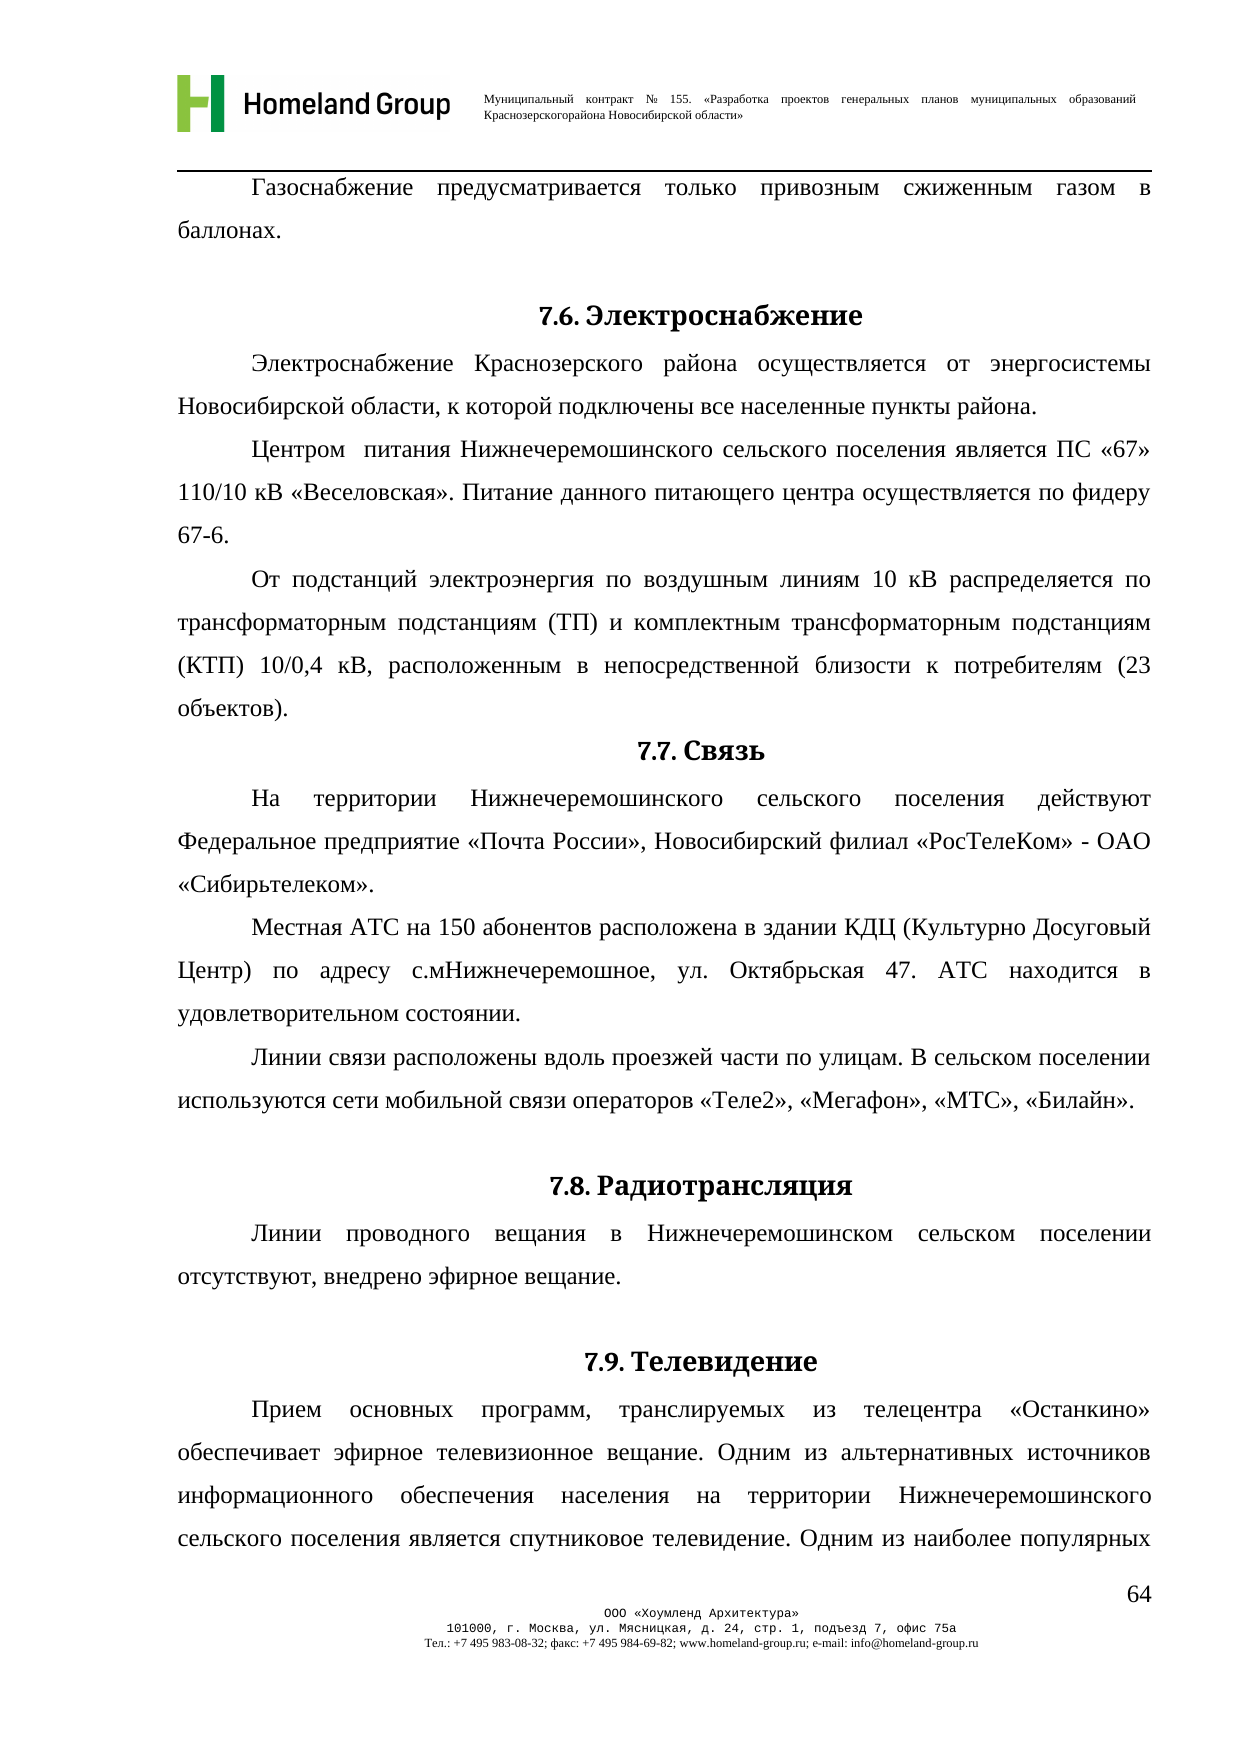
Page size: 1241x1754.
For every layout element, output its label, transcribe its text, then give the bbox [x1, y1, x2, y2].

text Газоснабжение предусматривается только привозным сжиженным газом в баллонах. [177, 172, 1152, 244]
text Линии связи расположены вдоль проезжей части по улицам. В сельском поселении используются сети мобильной связи операторов «Теле2», «Мегафон», «МТС», «Билайн». [177, 1042, 1152, 1113]
text 7.8. Радиотрансляция [177, 1171, 1152, 1202]
text На территории Нижнечеремошинского сельского поселения действуют Федеральное предприятие «Почта России», Новосибирский филиал «РосТелеКом» - ОАО «Сибирьтелеком». [177, 783, 1152, 898]
picture [177, 75, 450, 132]
text От подстанций электроэнергия по воздушным линиям 10 кВ распределяется по трансформаторным подстанциям (ТП) и комплектным трансформаторным подстанциям (КТП) 10/0,4 кВ, расположенным в непосредственной близости к потребителям (23 объектов). [177, 564, 1152, 722]
text 7.7. Связь [177, 736, 1152, 767]
text Местная АТС на 150 абонентов расположена в здании КДЦ (Культурно Досуговый Центр) по адресу с.мНижнечеремошное, ул. Октябрьская 47. АТС находится в удовлетворительном состоянии. [177, 912, 1152, 1027]
text 7.6. Электроснабжение [177, 301, 1152, 333]
text Электроснабжение Краснозерского района осуществляется от энергосистемы Новосибирской области, к которой подключены все населенные пункты района. [177, 348, 1152, 420]
text Линии проводного вещания в Нижнечеремошинском сельском поселении отсутствуют, внедрено эфирное вещание. [177, 1218, 1152, 1289]
text 7.9. Телевидение [177, 1347, 1152, 1378]
text Центром питания Нижнечеремошинского сельского поселения является ПС «67» 110/10 кВ «Веселовская». Питание данного питающего центра осуществляется по фидеру 67-6. [177, 434, 1152, 549]
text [177, 1394, 1152, 1552]
